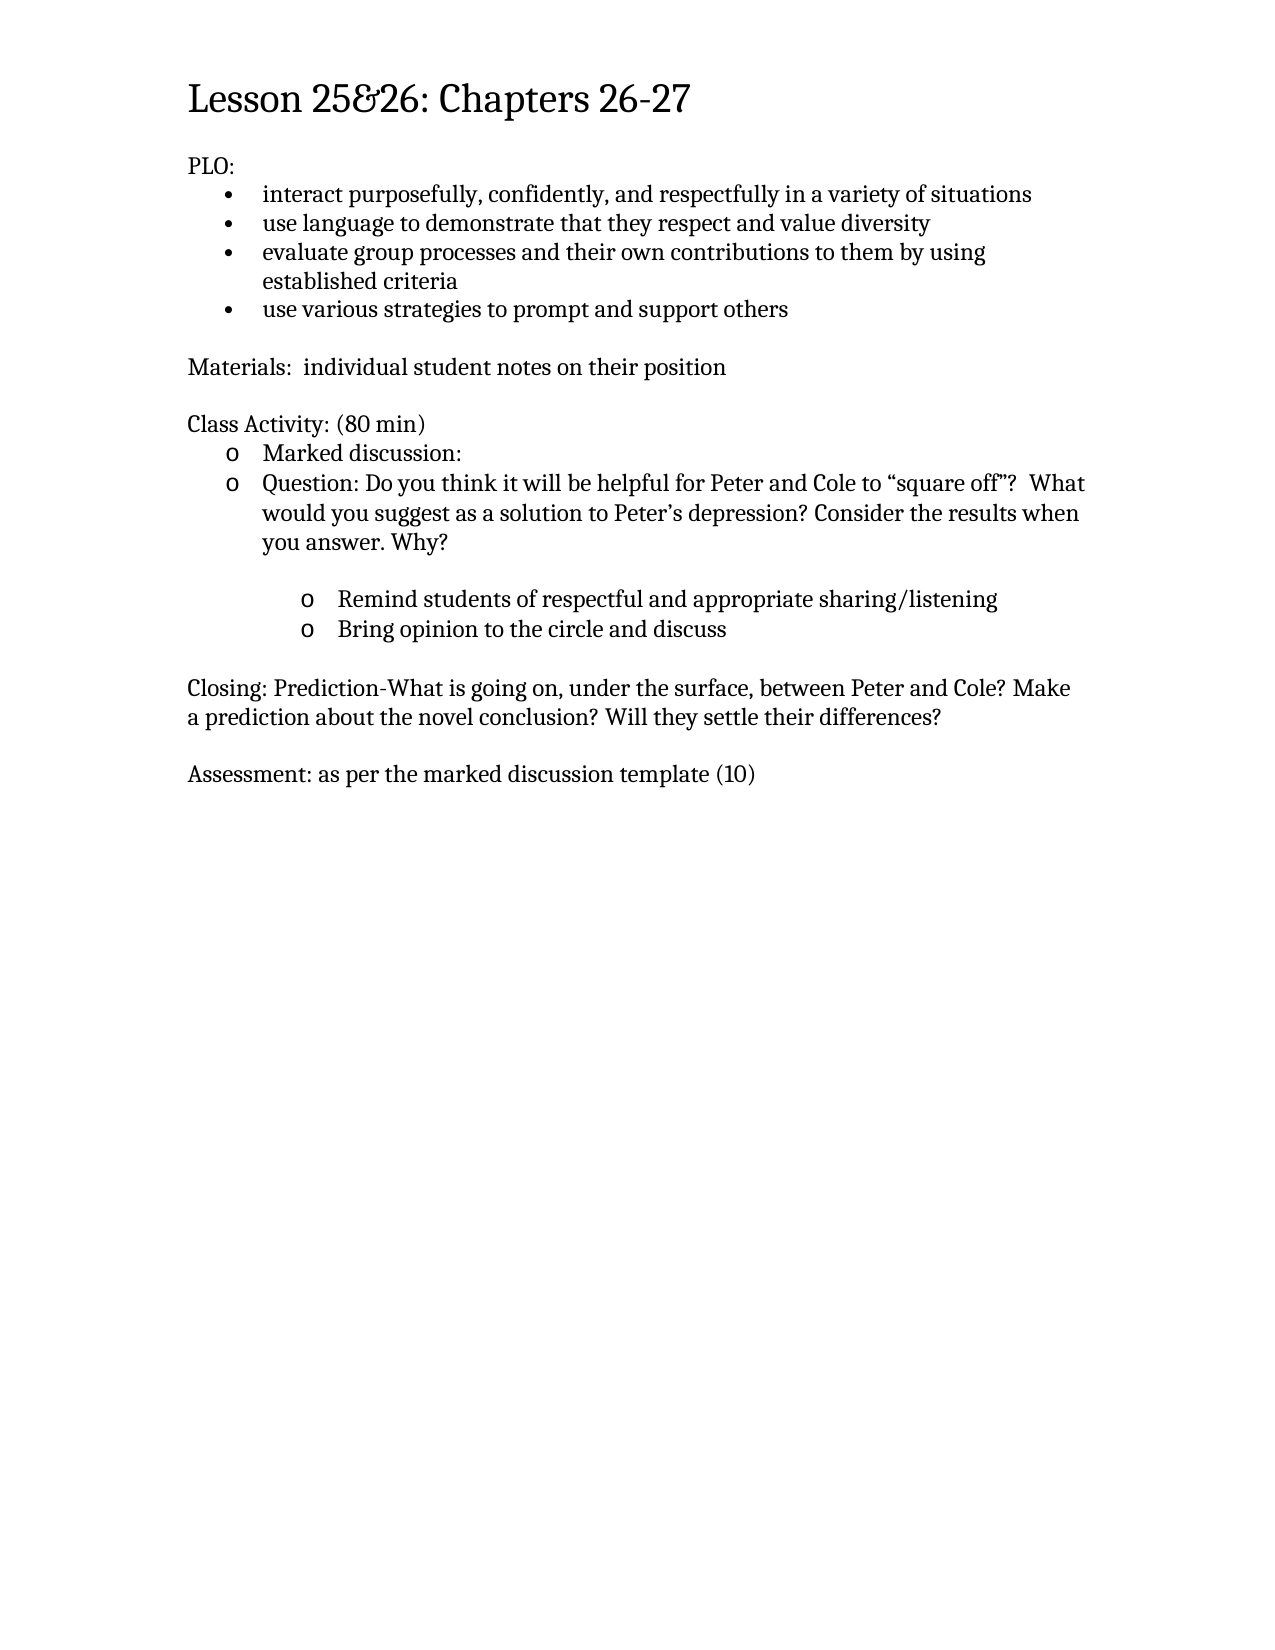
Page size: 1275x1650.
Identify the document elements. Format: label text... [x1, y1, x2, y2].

text PLO: [187, 152, 1087, 180]
text Lesson 25&26: Chapters 26-27 [187, 75, 1087, 123]
text Closing: Prediction-What is going on, under the surface, between Peter and Cole? Make a prediction about the novel conclusion? Will they settle their differences? [187, 674, 1087, 732]
text Assessment: as per the marked discussion template (10) Lesson 27&28: Chapter 28 [187, 760, 1087, 789]
list Remind students of respectful and appropriate sharing/listening [300, 585, 1087, 615]
text Materials: individual student notes on their position [187, 353, 1087, 382]
list Marked discussion: [225, 439, 1087, 469]
list interact purposefully, confidently, and respectfully in a variety of situations [225, 180, 1087, 209]
list Bring opinion to the circle and discuss [300, 615, 1087, 645]
text Class Activity: (80 min) [187, 410, 1087, 439]
list Question: Do you think it will be helpful for Peter and Cole to “square off”? What would you suggest as a solution to Peter’s depression? Consider the results when you answer. Why? [225, 469, 1087, 557]
list use language to demonstrate that they respect and value diversity [225, 209, 1087, 238]
list use various strategies to prompt and support others [225, 295, 1087, 324]
list evaluate group processes and their own contributions to them by using established criteria [225, 238, 1087, 295]
